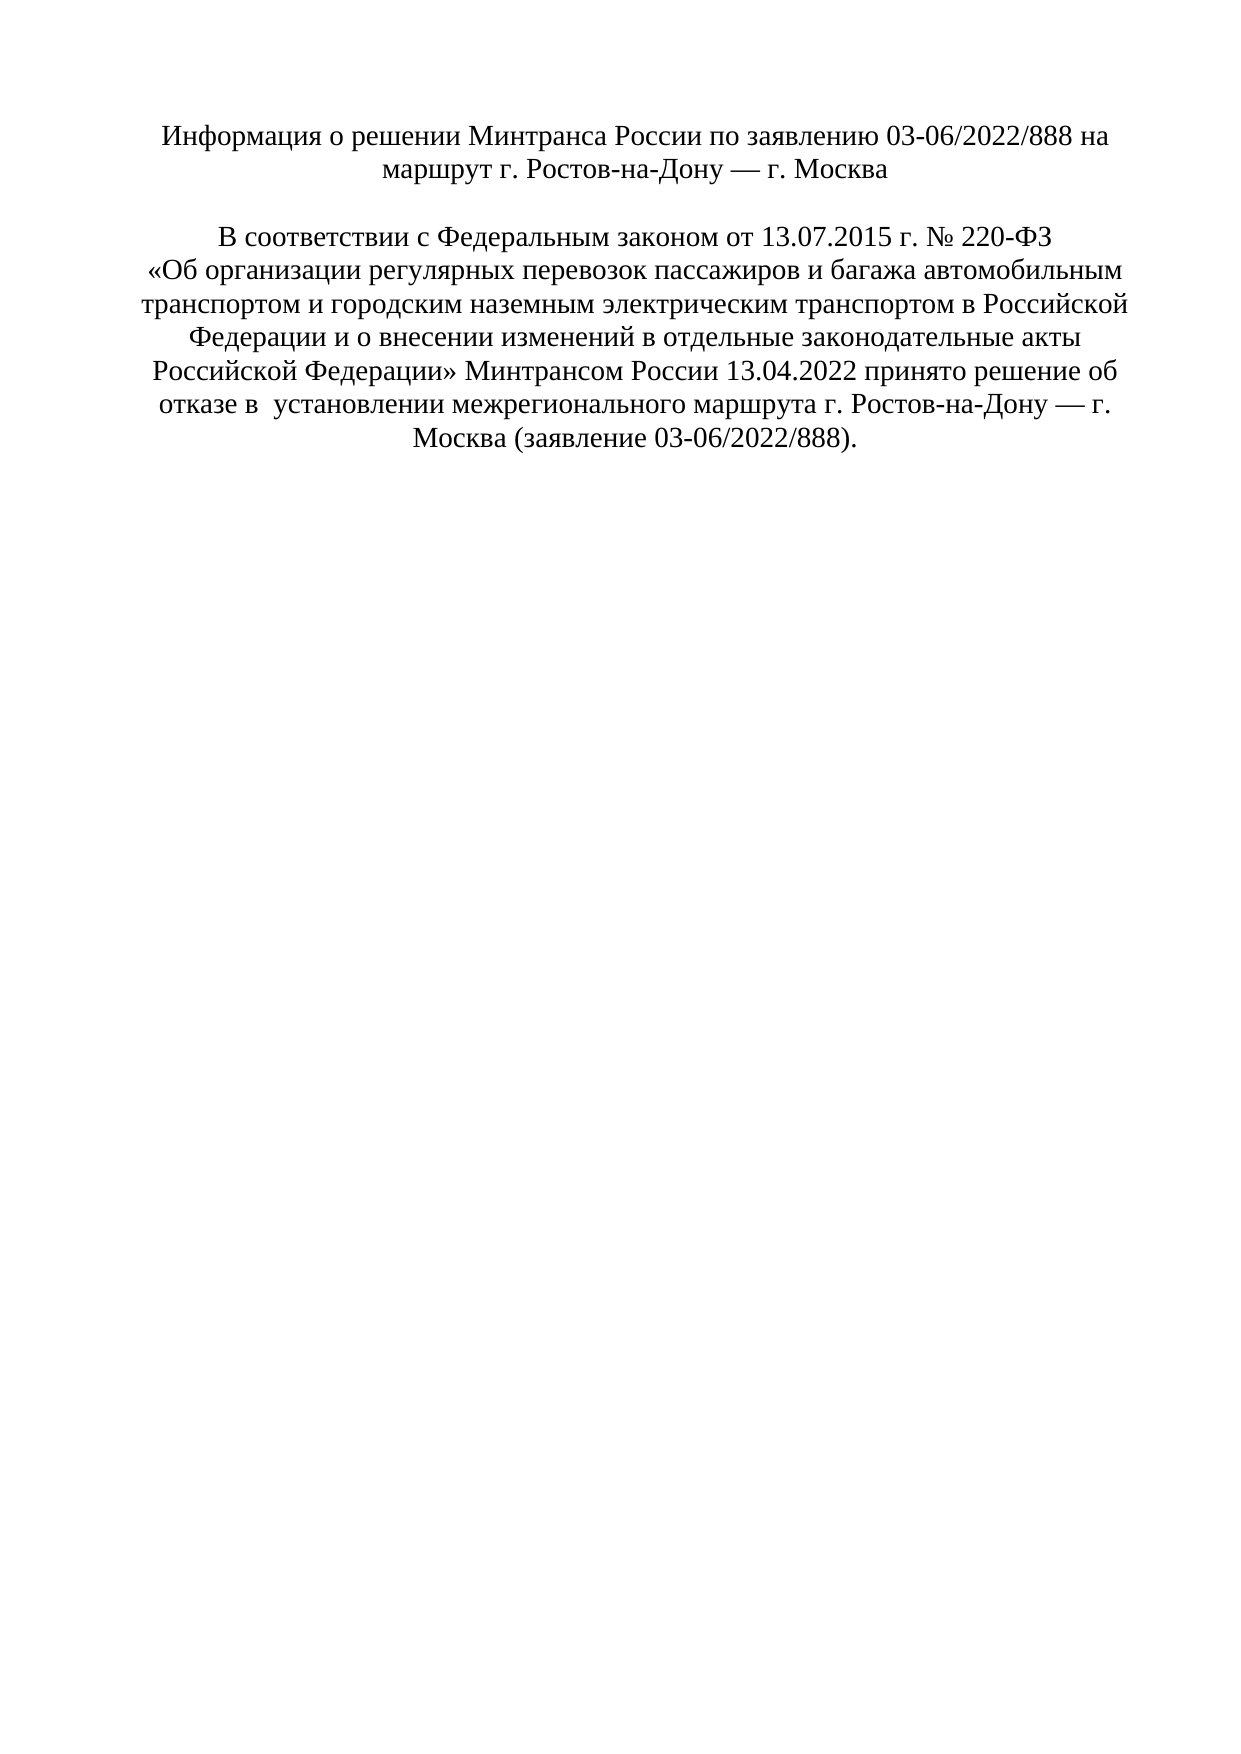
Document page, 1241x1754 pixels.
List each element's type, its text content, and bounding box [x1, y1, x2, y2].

text В соответствии с Федеральным законом от 13.07.2015 г. № 220-ФЗ «Об организации регулярных перевозок пассажиров и багажа автомобильным транспортом и городским наземным электрическим транспортом в Российской Федерации и о внесении изменений в отдельные законодательные акты Российской Федерации» Минтрансом России 13.04.2022 принято решение об отказе в установлении межрегионального маршрута г. Ростов-на-Дону — г. Москва (заявление 03-06/2022/888). [118, 219, 1152, 453]
text Информация о решении Минтранса России по заявлению 03-06/2022/888 на маршрут г. Ростов-на-Дону — г. Москва [118, 118, 1152, 185]
